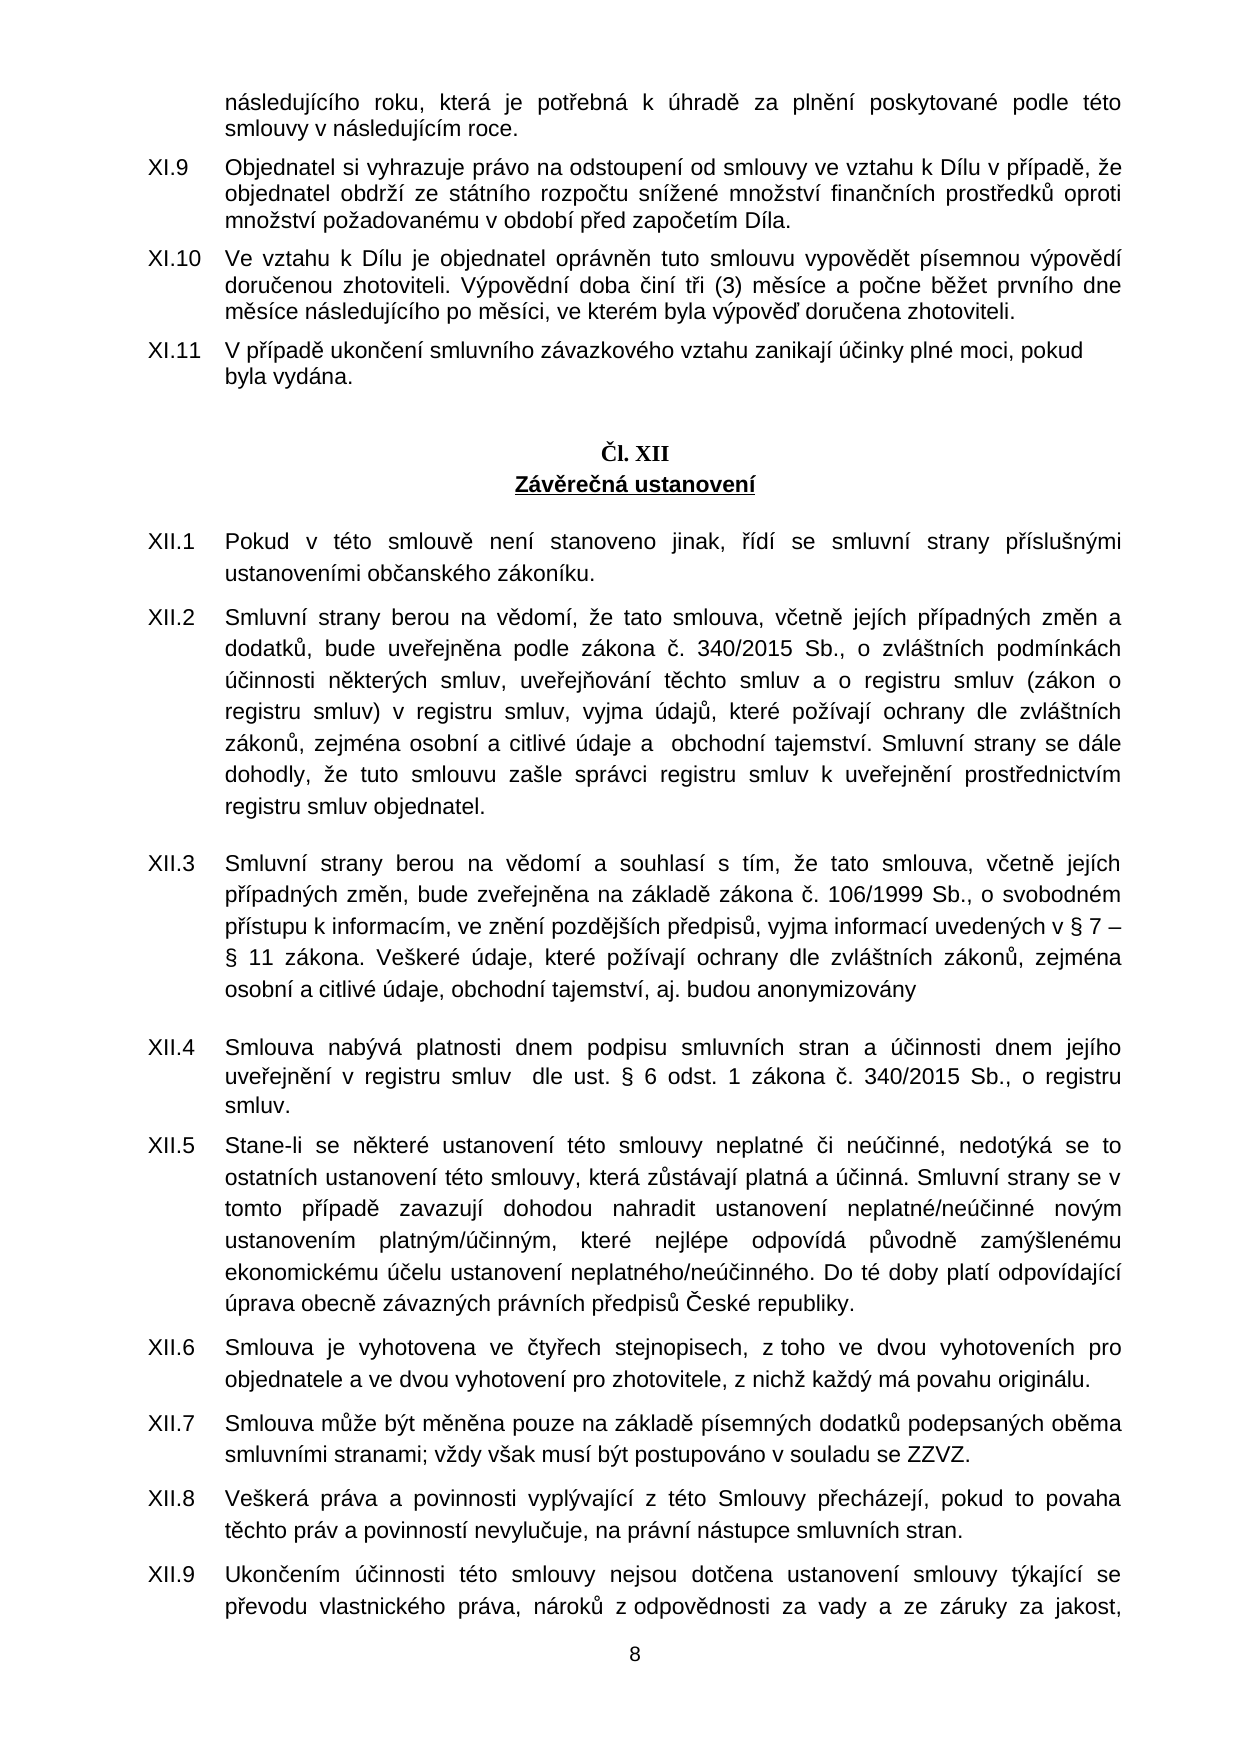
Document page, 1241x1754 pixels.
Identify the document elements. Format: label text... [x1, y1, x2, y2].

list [148, 1561, 1122, 1619]
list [148, 89, 1122, 141]
list Smlouva nabývá platnosti dnem podpisu smluvních stran a účinnosti dnem jejího uveřejnění v registru smluv dle ust. § 6 odst. 1 zákona č. 340/2015 Sb., o registru smluv. [148, 1032, 1122, 1120]
list Ve vztahu k Dílu je objednatel oprávněn tuto smlouvu vypovědět písemnou výpovědí doručenou zhotoviteli. Výpovědní doba činí tři (3) měsíce a počne běžet prvního dne měsíce následujícího po měsíci, ve kterém byla výpověď doručena zhotoviteli. [148, 245, 1122, 324]
list Veškerá práva a povinnosti vyplývající z této Smlouvy přecházejí, pokud to povaha těchto práv a povinností nevylučuje, na právní nástupce smluvních stran. [148, 1485, 1122, 1543]
text Závěrečná ustanovení [148, 440, 1122, 498]
list V případě ukončení smluvního závazkového vztahu zanikají účinky plné moci, pokud byla vydána. [148, 337, 1122, 390]
list Smlouva může být měněna pouze na základě písemných dodatků podepsaných oběma smluvními stranami; vždy však musí být postupováno v souladu se ZZVZ. [148, 1410, 1122, 1468]
list Smluvní strany berou na vědomí, že tato smlouva, včetně jejích případných změn a dodatků, bude uveřejněna podle zákona č. 340/2015 Sb., o zvláštních podmínkách účinnosti některých smluv, uveřejňování těchto smluv a o registru smluv (zákon o registru smluv) v registru smluv, vyjma údajů, které požívají ochrany dle zvláštních zákonů, zejména osobní a citlivé údaje a obchodní tajemství. Smluvní strany se dále dohodly, že tuto smlouvu zašle správci registru smluv k uveřejnění prostřednictvím registru smluv objednatel. [148, 603, 1122, 819]
list Pokud v této smlouvě není stanoveno jinak, řídí se smluvní strany příslušnými ustanoveními občanského zákoníku. [148, 528, 1122, 586]
list Stane-li se některé ustanovení této smlouvy neplatné či neúčinné, nedotýká se to ostatních ustanovení této smlouvy, která zůstávají platná a účinná. Smluvní strany se v tomto případě zavazují dohodou nahradit ustanovení neplatné/neúčinné novým ustanovením platným/účinným, které nejlépe odpovídá původně zamýšlenému ekonomickému účelu ustanovení neplatného/neúčinného. Do té doby platí odpovídající úprava obecně závazných právních předpisů České republiky. [148, 1132, 1122, 1316]
list Smlouva je vyhotovena ve čtyřech stejnopisech, z toho ve dvou vyhotoveních pro objednatele a ve dvou vyhotovení pro zhotovitele, z nichž každý má povahu originálu. [148, 1334, 1122, 1392]
list Smluvní strany berou na vědomí a souhlasí s tím, že tato smlouva, včetně jejích případných změn, bude zveřejněna na základě zákona č. 106/1999 Sb., o svobodném přístupu k informacím, ve znění pozdějších předpisů, vyjma informací uvedených v § 7 – § 11 zákona. Veškeré údaje, které požívají ochrany dle zvláštních zákonů, zejména osobní a citlivé údaje, obchodní tajemství, aj. budou anonymizovány [148, 849, 1122, 1002]
list Objednatel si vyhrazuje právo na odstoupení od smlouvy ve vztahu k Dílu v případě, že objednatel obdrží ze státního rozpočtu snížené množství finančních prostředků oproti množství požadovanému v období před započetím Díla. [148, 154, 1122, 233]
